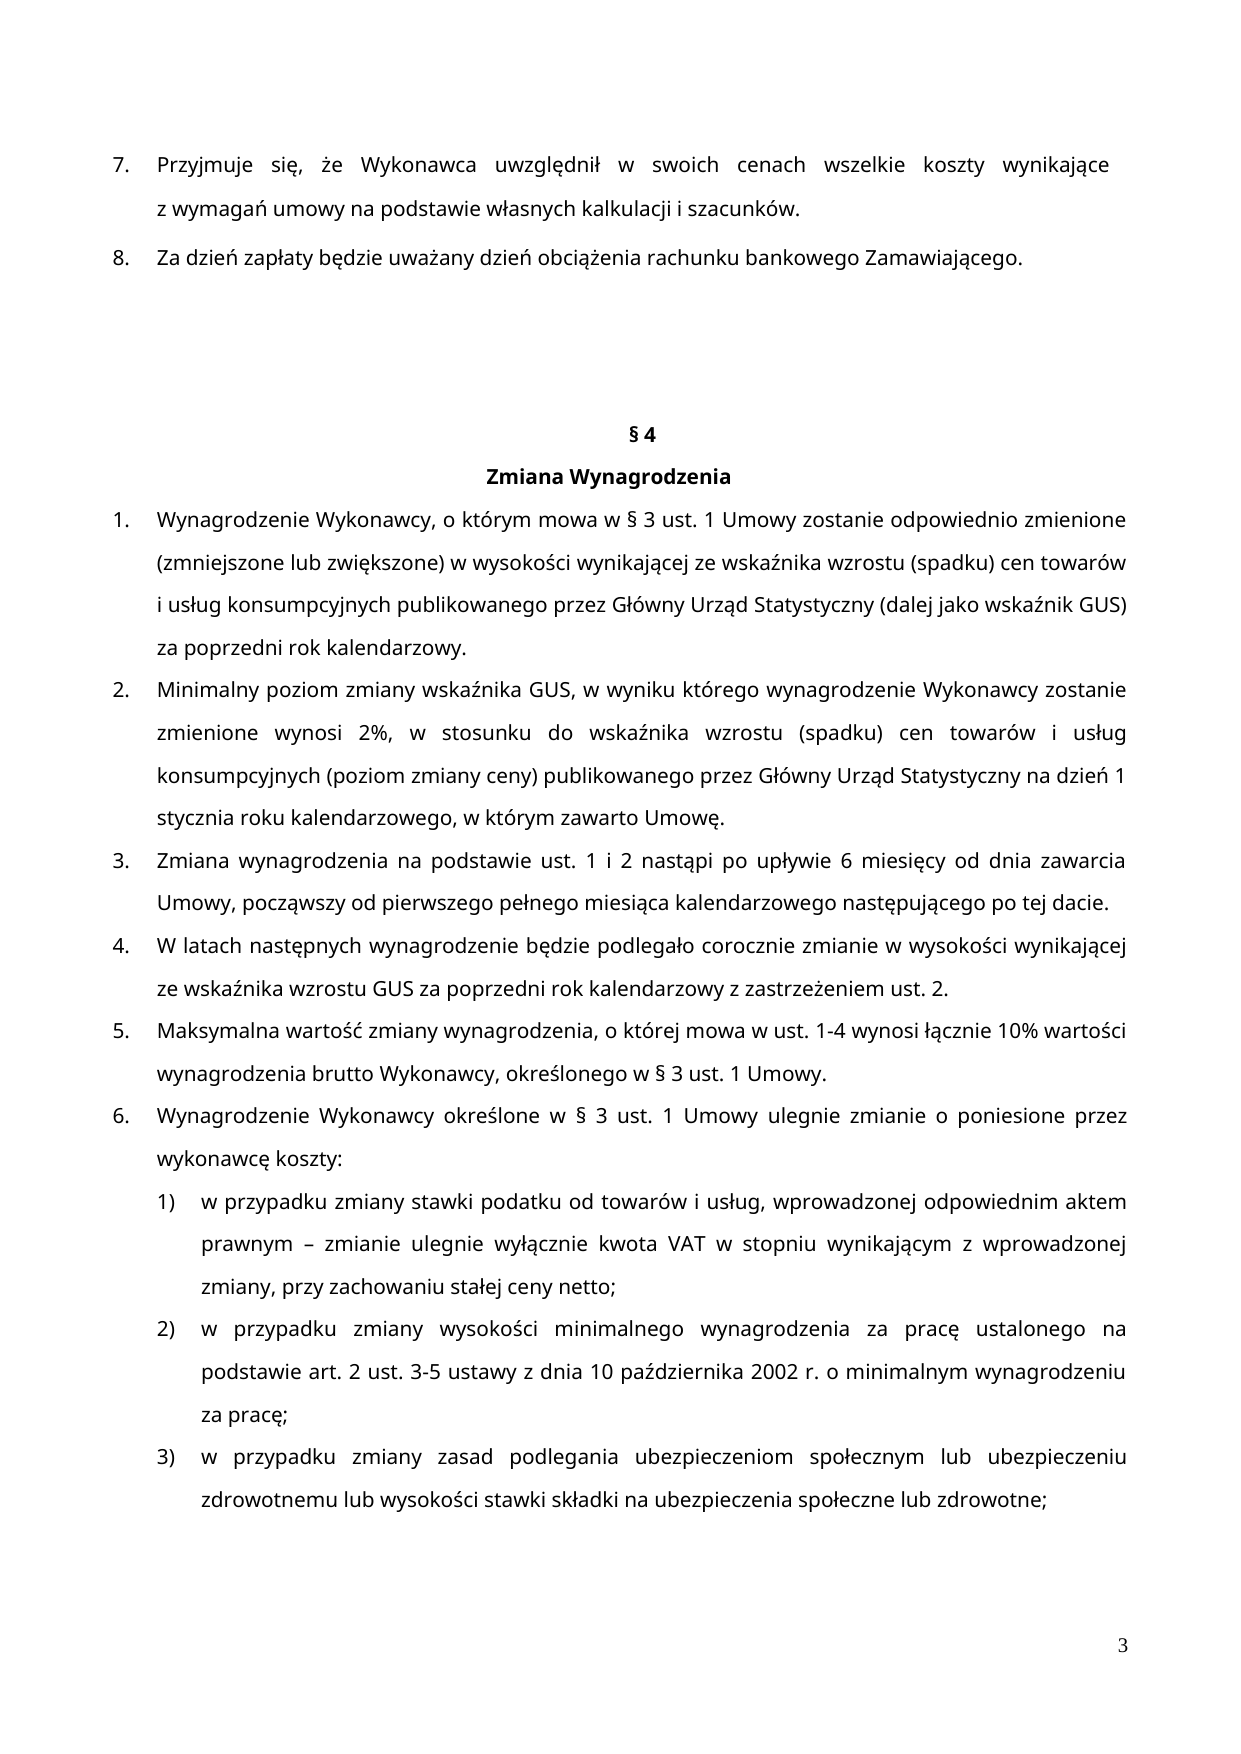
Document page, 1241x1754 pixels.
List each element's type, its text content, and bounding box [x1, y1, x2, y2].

list w przypadku zmiany wysokości minimalnego wynagrodzenia za pracę ustalonego na podstawie art. 2 ust. 3-5 ustawy z dnia 10 października 2002 r. o minimalnym wynagrodzeniu za pracę; [157, 1314, 1128, 1428]
list W latach następnych wynagrodzenie będzie podlegało corocznie zmianie w wysokości wynikającej ze wskaźnika wzrostu GUS za poprzedni rok kalendarzowy z zastrzeżeniem ust. 2. [112, 931, 1128, 1002]
text Zmiana Wynagrodzenia [407, 462, 1128, 491]
list w przypadku zmiany stawki podatku od towarów i usług, wprowadzonej odpowiednim aktem prawnym – zmianie ulegnie wyłącznie kwota VAT w stopniu wynikającym z wprowadzonej zmiany, przy zachowaniu stałej ceny netto; [157, 1187, 1128, 1300]
list Wynagrodzenie Wykonawcy określone w § 3 ust. 1 Umowy ulegnie zmianie o poniesione przez wykonawcę koszty: [112, 1102, 1128, 1173]
list Wynagrodzenie Wykonawcy, o którym mowa w § 3 ust. 1 Umowy zostanie odpowiednio zmienione (zmniejszone lub zwiększone) w wysokości wynikającej ze wskaźnika wzrostu (spadku) cen towarów i usług konsumpcyjnych publikowanego przez Główny Urząd Statystyczny (dalej jako wskaźnik GUS) za poprzedni rok kalendarzowy. [112, 505, 1128, 661]
list Maksymalna wartość zmiany wynagrodzenia, o której mowa w ust. 1-4 wynosi łącznie 10% wartości wynagrodzenia brutto Wykonawcy, określonego w § 3 ust. 1 Umowy. [112, 1016, 1128, 1087]
list w przypadku zmiany zasad podlegania ubezpieczeniom społecznym lub ubezpieczeniu zdrowotnemu lub wysokości stawki składki na ubezpieczenia społeczne lub zdrowotne; [157, 1442, 1128, 1513]
list Za dzień zapłaty będzie uważany dzień obciążenia rachunku bankowego Zamawiającego. [112, 243, 1128, 272]
text § 4 [555, 420, 1128, 448]
list Przyjmuje się, że Wykonawca uwzględnił w swoich cenach wszelkie koszty wynikające z wymagań umowy na podstawie własnych kalkulacji i szacunków. [112, 150, 1128, 222]
list Minimalny poziom zmiany wskaźnika GUS, w wyniku którego wynagrodzenie Wykonawcy zostanie zmienione wynosi 2%, w stosunku do wskaźnika wzrostu (spadku) cen towarów i usług konsumpcyjnych (poziom zmiany ceny) publikowanego przez Główny Urząd Statystyczny na dzień 1 stycznia roku kalendarzowego, w którym zawarto Umowę. [112, 676, 1128, 832]
list Zmiana wynagrodzenia na podstawie ust. 1 i 2 nastąpi po upływie 6 miesięcy od dnia zawarcia Umowy, począwszy od pierwszego pełnego miesiąca kalendarzowego następującego po tej dacie. [112, 846, 1128, 917]
